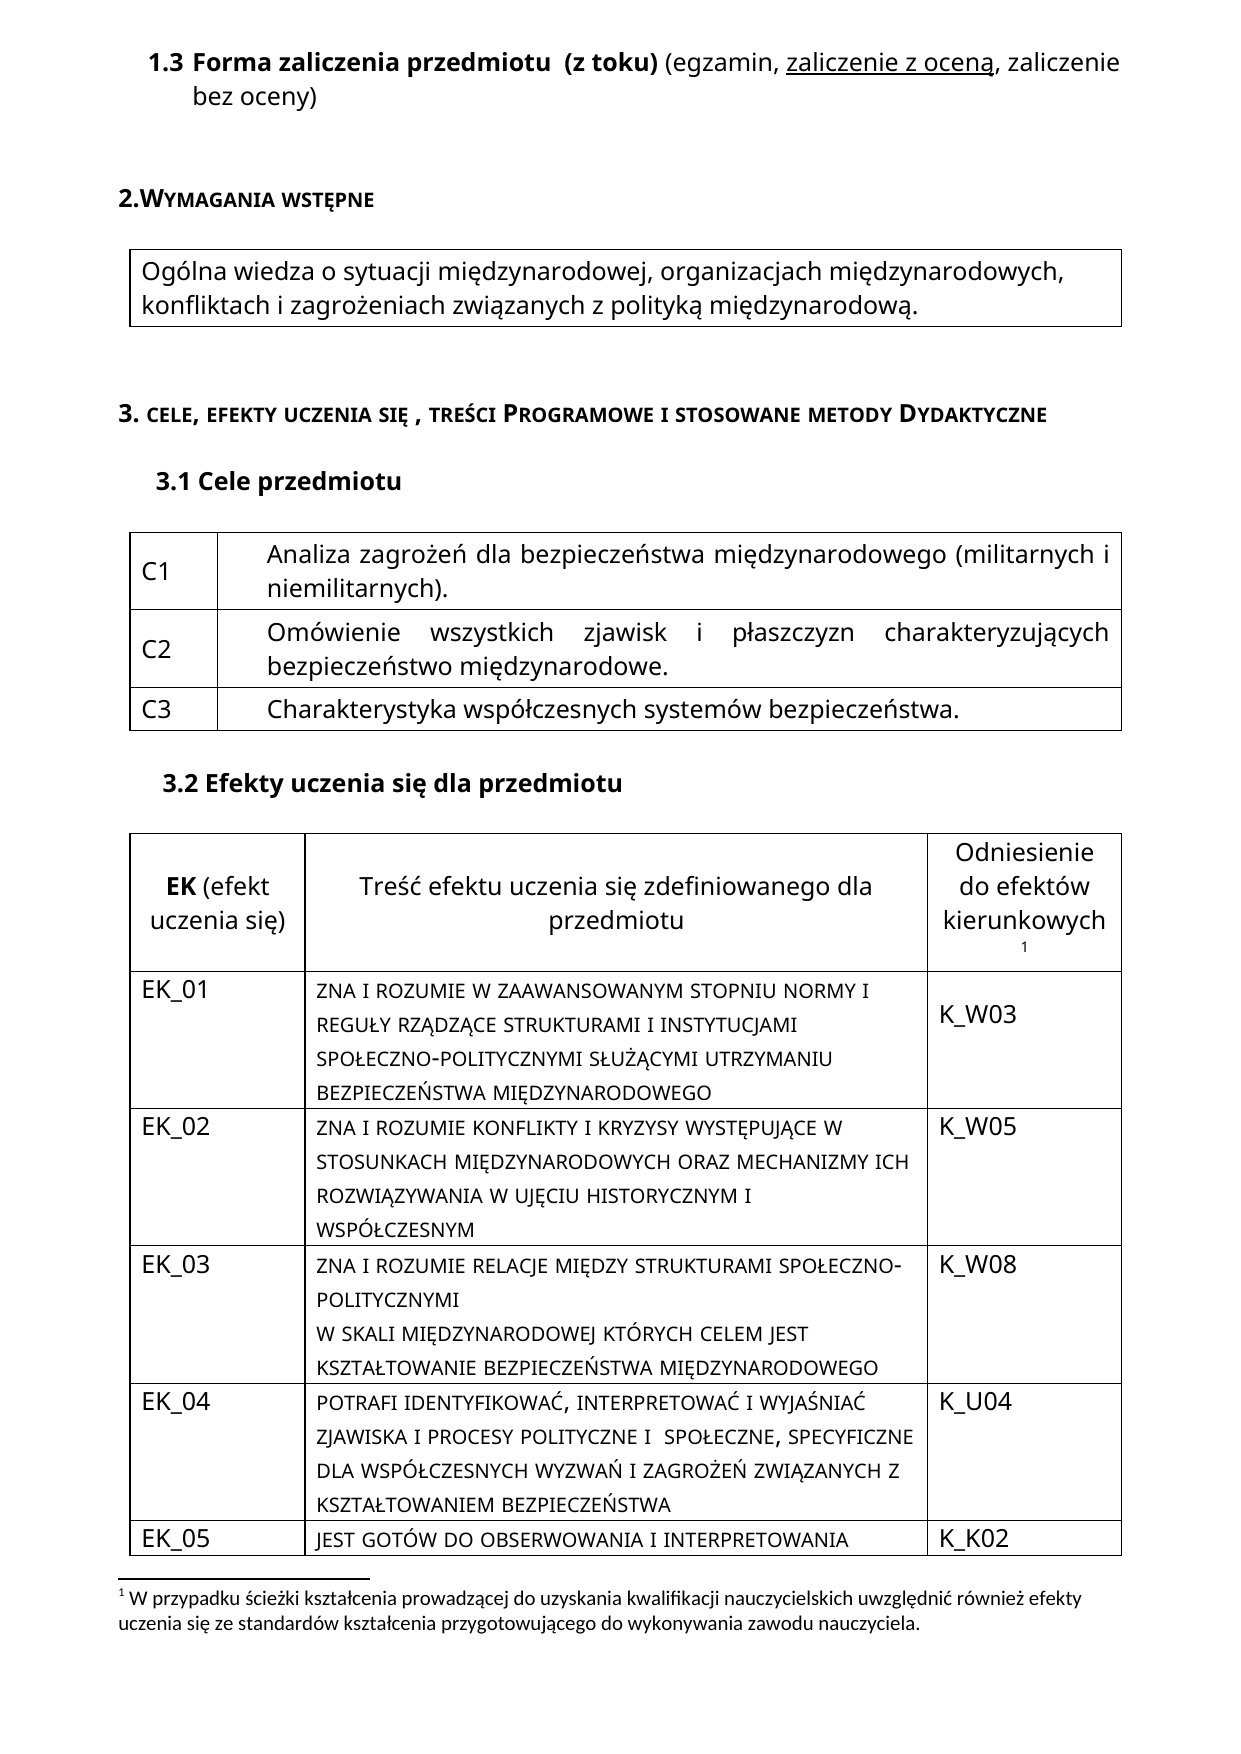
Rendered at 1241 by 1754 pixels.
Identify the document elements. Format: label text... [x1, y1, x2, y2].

table_cell K_K02 [928, 1521, 1121, 1555]
table_cell EK_03 [131, 1246, 304, 1382]
text 3.1 Cele przedmiotu [156, 463, 1122, 498]
table_cell K_W03 [928, 972, 1121, 1108]
text 3.2 Efekty uczenia się dla przedmiotu [162, 765, 1122, 799]
table_header Treść efektu uczenia się zdefiniowanego dla przedmiotu [306, 834, 927, 971]
table_cell EK_04 [131, 1384, 304, 1520]
text 2.Wymagania wstępne [118, 181, 1122, 215]
text 3. cele, efekty uczenia się , treści Programowe i stosowane metody Dydaktyczne [118, 395, 1122, 429]
table_cell EK_01 [131, 972, 304, 1108]
table_cell Omówienie wszystkich zjawisk i płaszczyzn charakteryzujących bezpieczeństwo międzynarodowe. [218, 610, 1121, 687]
text 1.3 Forma zaliczenia przedmiotu (z toku) (egzamin, zaliczenie z oceną, zaliczenie bez oceny) [148, 44, 1122, 112]
table_header Analiza zagrożeń dla bezpieczeństwa międzynarodowego (militarnych i niemilitarnych). [218, 533, 1121, 609]
table_cell zna i rozumie konflikty i kryzysy występujące w stosunkach międzynarodowych oraz mechanizmy ich rozwiązywania w ujęciu historycznym i współczesnym [306, 1109, 927, 1245]
table_header EK (efekt uczenia się) [131, 834, 304, 971]
table_cell C2 [131, 610, 217, 687]
table_cell K_U04 [928, 1384, 1121, 1520]
table_cell C3 [131, 688, 217, 730]
table_cell EK_02 [131, 1109, 304, 1245]
table_header Ogólna wiedza o sytuacji międzynarodowej, organizacjach międzynarodowych, konfliktach i zagrożeniach związanych z polityką międzynarodową. [131, 250, 1121, 326]
table_cell potrafi identyfikować, interpretować i wyjaśniać zjawiska i procesy polityczne i społeczne, specyficzne dla współczesnych wyzwań i zagrożeń związanych z kształtowaniem bezpieczeństwa [306, 1384, 927, 1520]
table_cell Charakterystyka współczesnych systemów bezpieczeństwa. [218, 688, 1121, 730]
table_header Odniesienie do efektów kierunkowych [928, 834, 1121, 971]
table_cell EK_05 [131, 1521, 304, 1555]
table_cell K_W08 [928, 1246, 1121, 1382]
table_cell zna i rozumie w zaawansowanym stopniu normy i reguły rządzące strukturami i instytucjami społeczno-politycznymi służącymi utrzymaniu bezpieczeństwa międzynarodowego [306, 972, 927, 1108]
table_cell K_W05 [928, 1109, 1121, 1245]
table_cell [306, 1521, 927, 1555]
table_cell zna i rozumie relacje między strukturami społeczno-politycznymi w skali międzynarodowej których celem jest kształtowanie bezpieczeństwa międzynarodowego [306, 1246, 927, 1382]
table_header C1 [131, 533, 217, 609]
